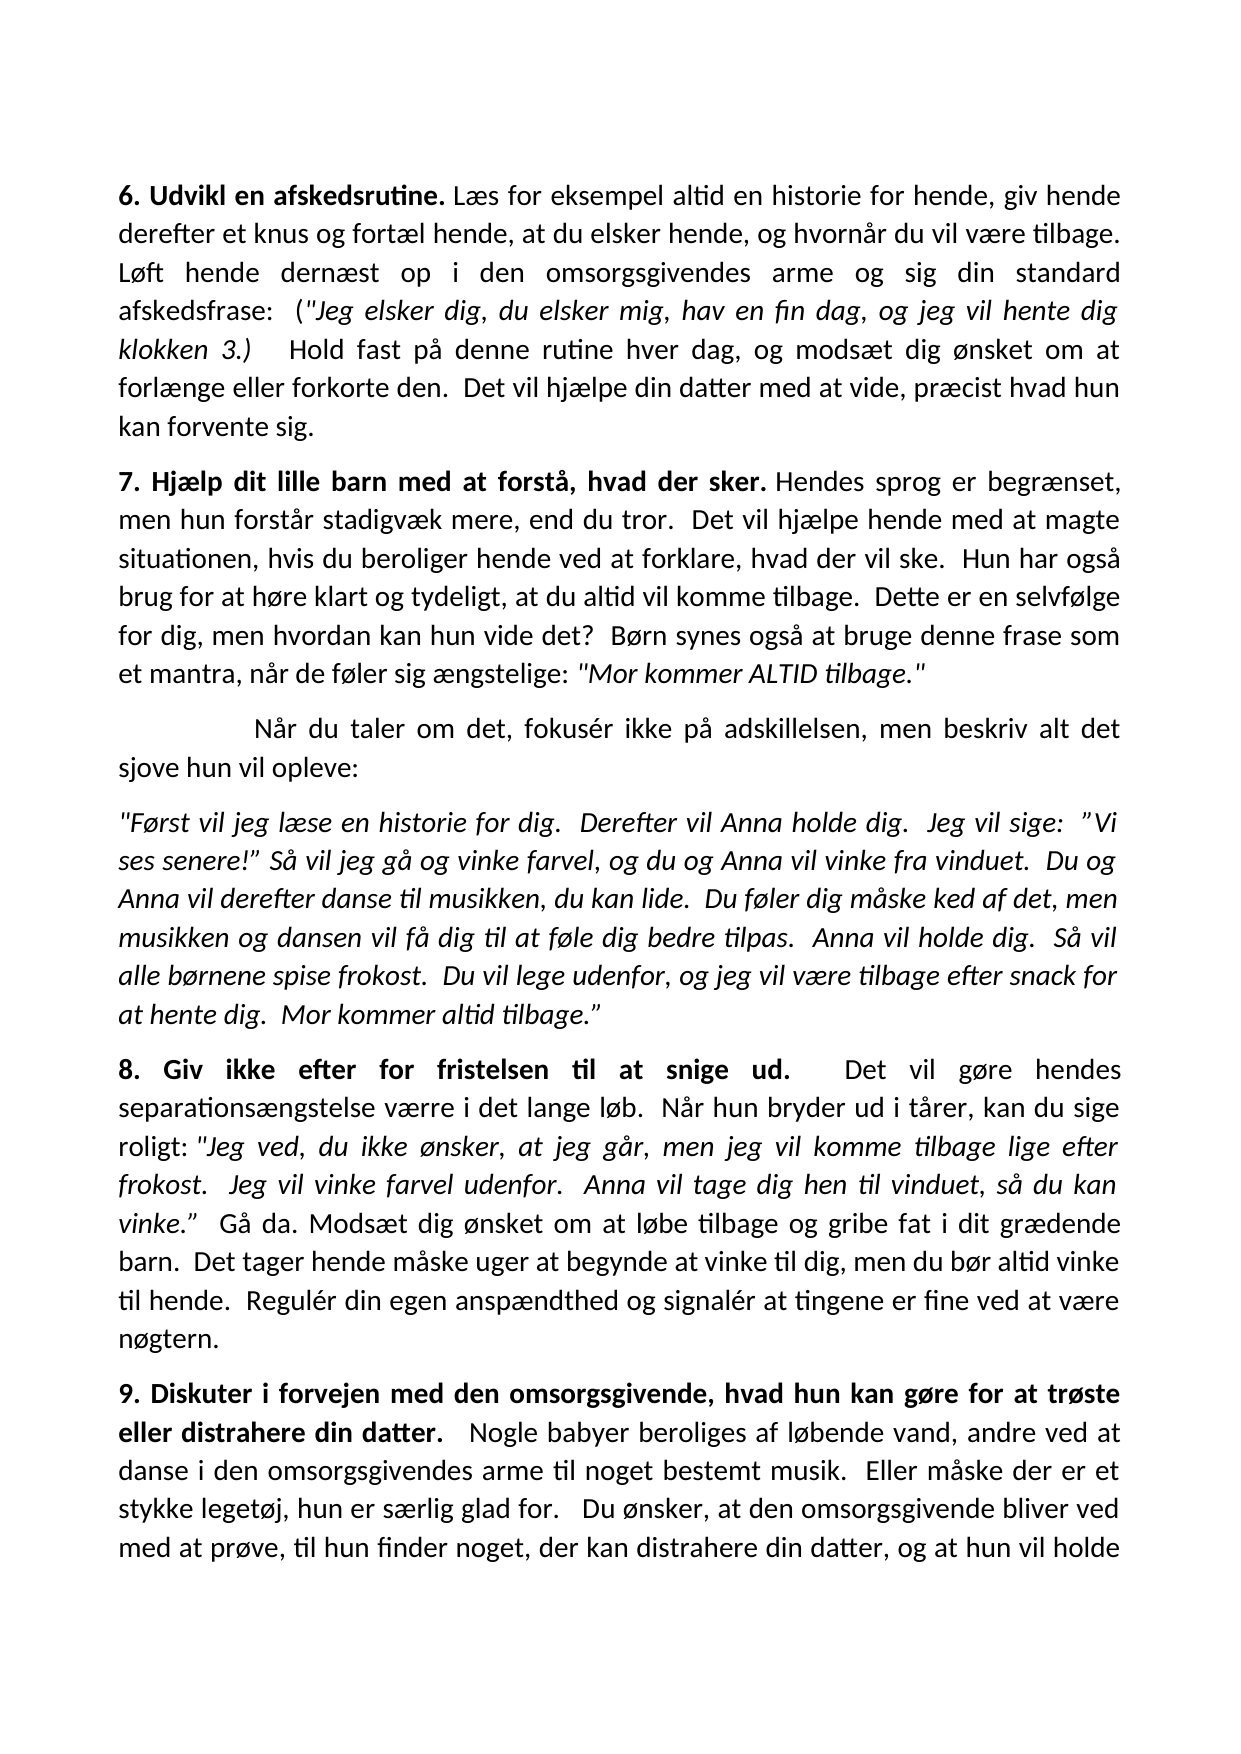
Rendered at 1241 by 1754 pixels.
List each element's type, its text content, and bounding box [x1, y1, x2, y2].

text Når du taler om det, fokusér ikke på adskillelsen, men beskriv alt det sjove hun vil opleve: [118, 710, 1122, 784]
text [118, 1375, 1122, 1564]
text 7. Hjælp dit lille barn med at forstå, hvad der sker. Hendes sprog er begrænset, men hun forstår stadigvæk mere, end du tror. Det vil hjælpe hende med at magte situationen, hvis du beroliger hende ved at forklare, hvad der vil ske. Hun har også brug for at høre klart og tydeligt, at du altid vil komme tilbage. Dette er en selvfølge for dig, men hvordan kan hun vide det? Børn synes også at bruge denne frase som et mantra, når de føler sig ængstelige: "Mor kommer ALTID tilbage." [118, 463, 1122, 691]
text 8. Giv ikke efter for fristelsen til at snige ud. Det vil gøre hendes separationsængstelse værre i det lange løb. Når hun bryder ud i tårer, kan du sige roligt: "Jeg ved, du ikke ønsker, at jeg går, men jeg vil komme tilbage lige efter frokost. Jeg vil vinke farvel udenfor. Anna vil tage dig hen til vinduet, så du kan vinke.” Gå da. Modsæt dig ønsket om at løbe tilbage og gribe fat i dit grædende barn. Det tager hende måske uger at begynde at vinke til dig, men du bør altid vinke til hende. Regulér din egen anspændthed og signalér at tingene er fine ved at være nøgtern. [118, 1051, 1122, 1356]
text "Først vil jeg læse en historie for dig. Derefter vil Anna holde dig. Jeg vil sige: ”Vi ses senere!” Så vil jeg gå og vinke farvel, og du og Anna vil vinke fra vinduet. Du og Anna vil derefter danse til musikken, du kan lide. Du føler dig måske ked af det, men musikken og dansen vil få dig til at føle dig bedre tilpas. Anna vil holde dig. Så vil alle børnene spise frokost. Du vil lege udenfor, og jeg vil være tilbage efter snack for at hente dig. Mor kommer altid tilbage.” [118, 804, 1122, 1032]
text 6. Udvikl en afskedsrutine. Læs for eksempel altid en historie for hende, giv hende derefter et knus og fortæl hende, at du elsker hende, og hvornår du vil være tilbage. Løft hende dernæst op i den omsorgsgivendes arme og sig din standard afskedsfrase: ("Jeg elsker dig, du elsker mig, hav en fin dag, og jeg vil hente dig klokken 3.) Hold fast på denne rutine hver dag, og modsæt dig ønsket om at forlænge eller forkorte den. Det vil hjælpe din datter med at vide, præcist hvad hun kan forvente sig. [118, 177, 1122, 443]
